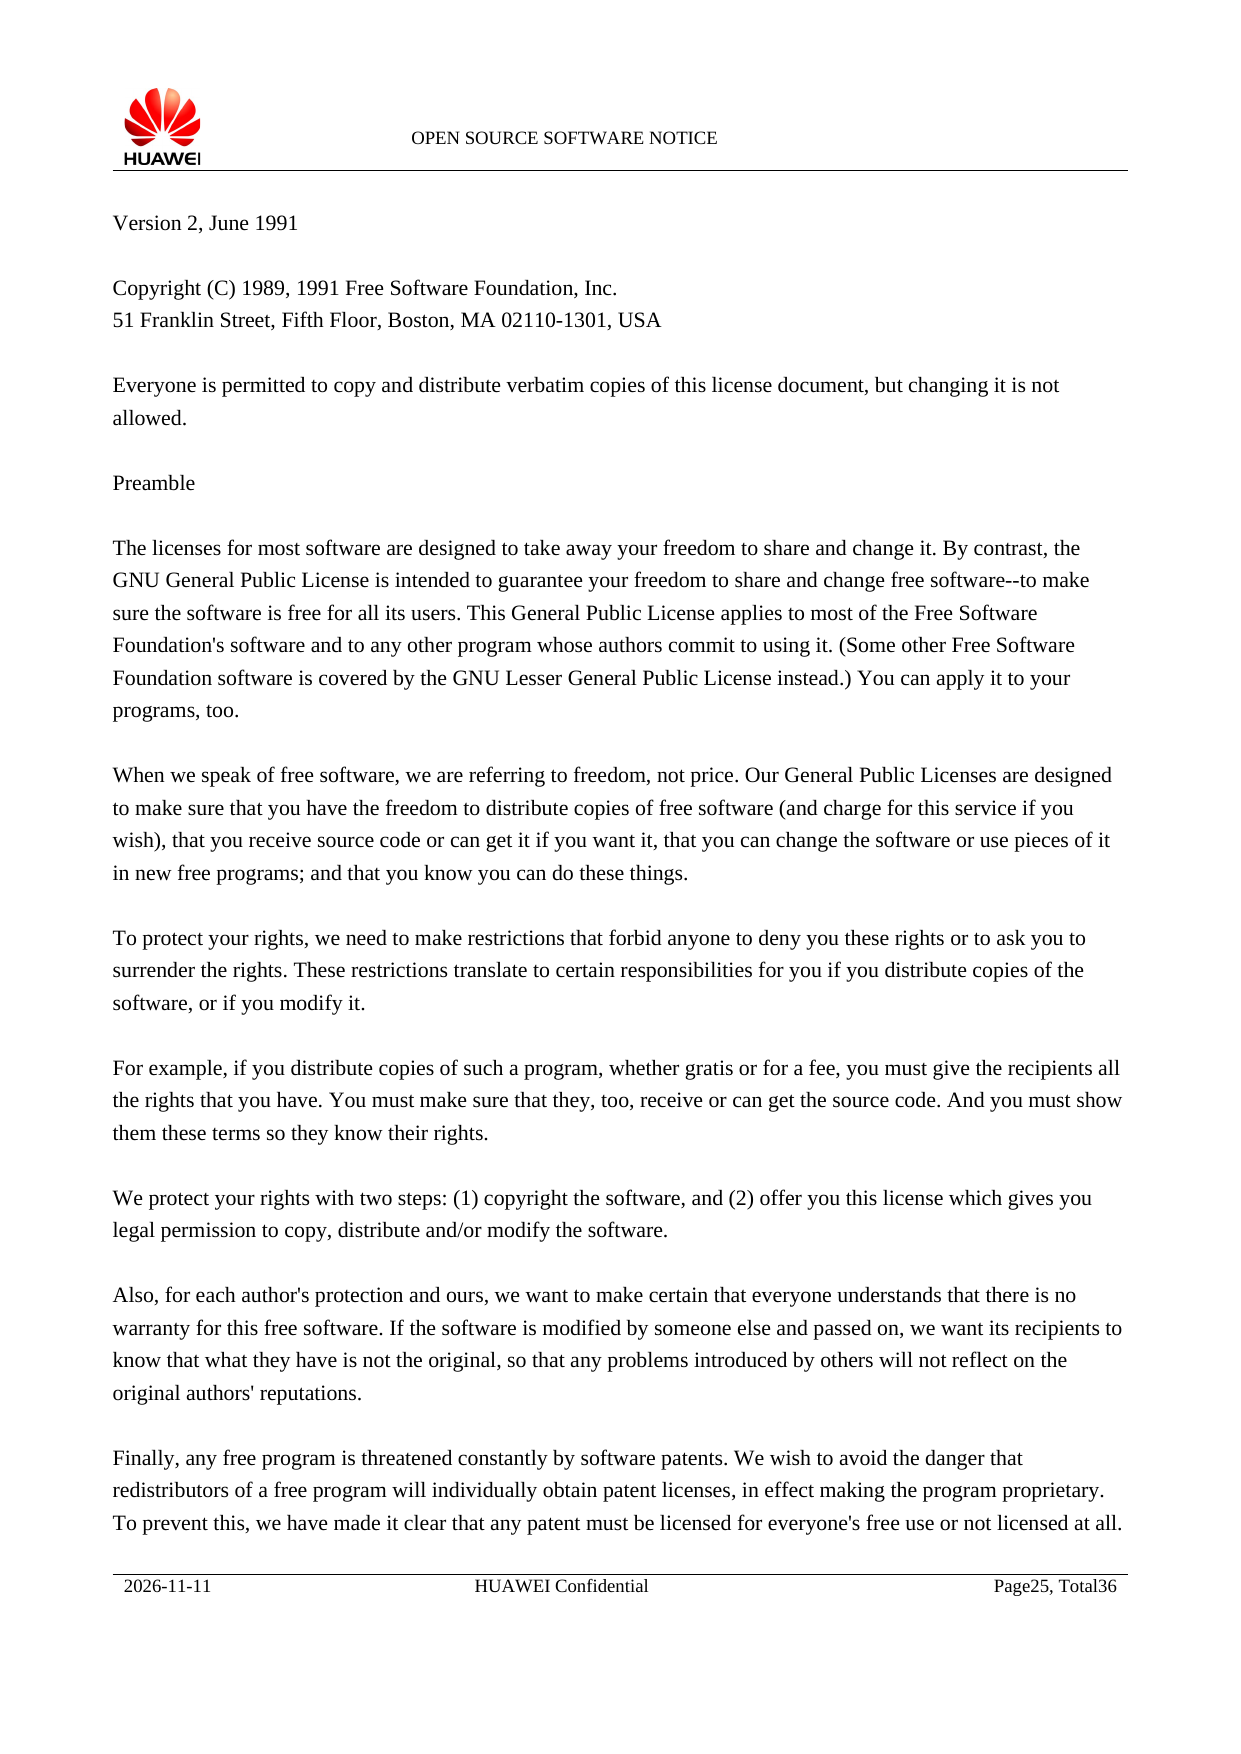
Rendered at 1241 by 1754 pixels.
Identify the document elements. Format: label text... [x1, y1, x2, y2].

picture [124, 88, 201, 165]
